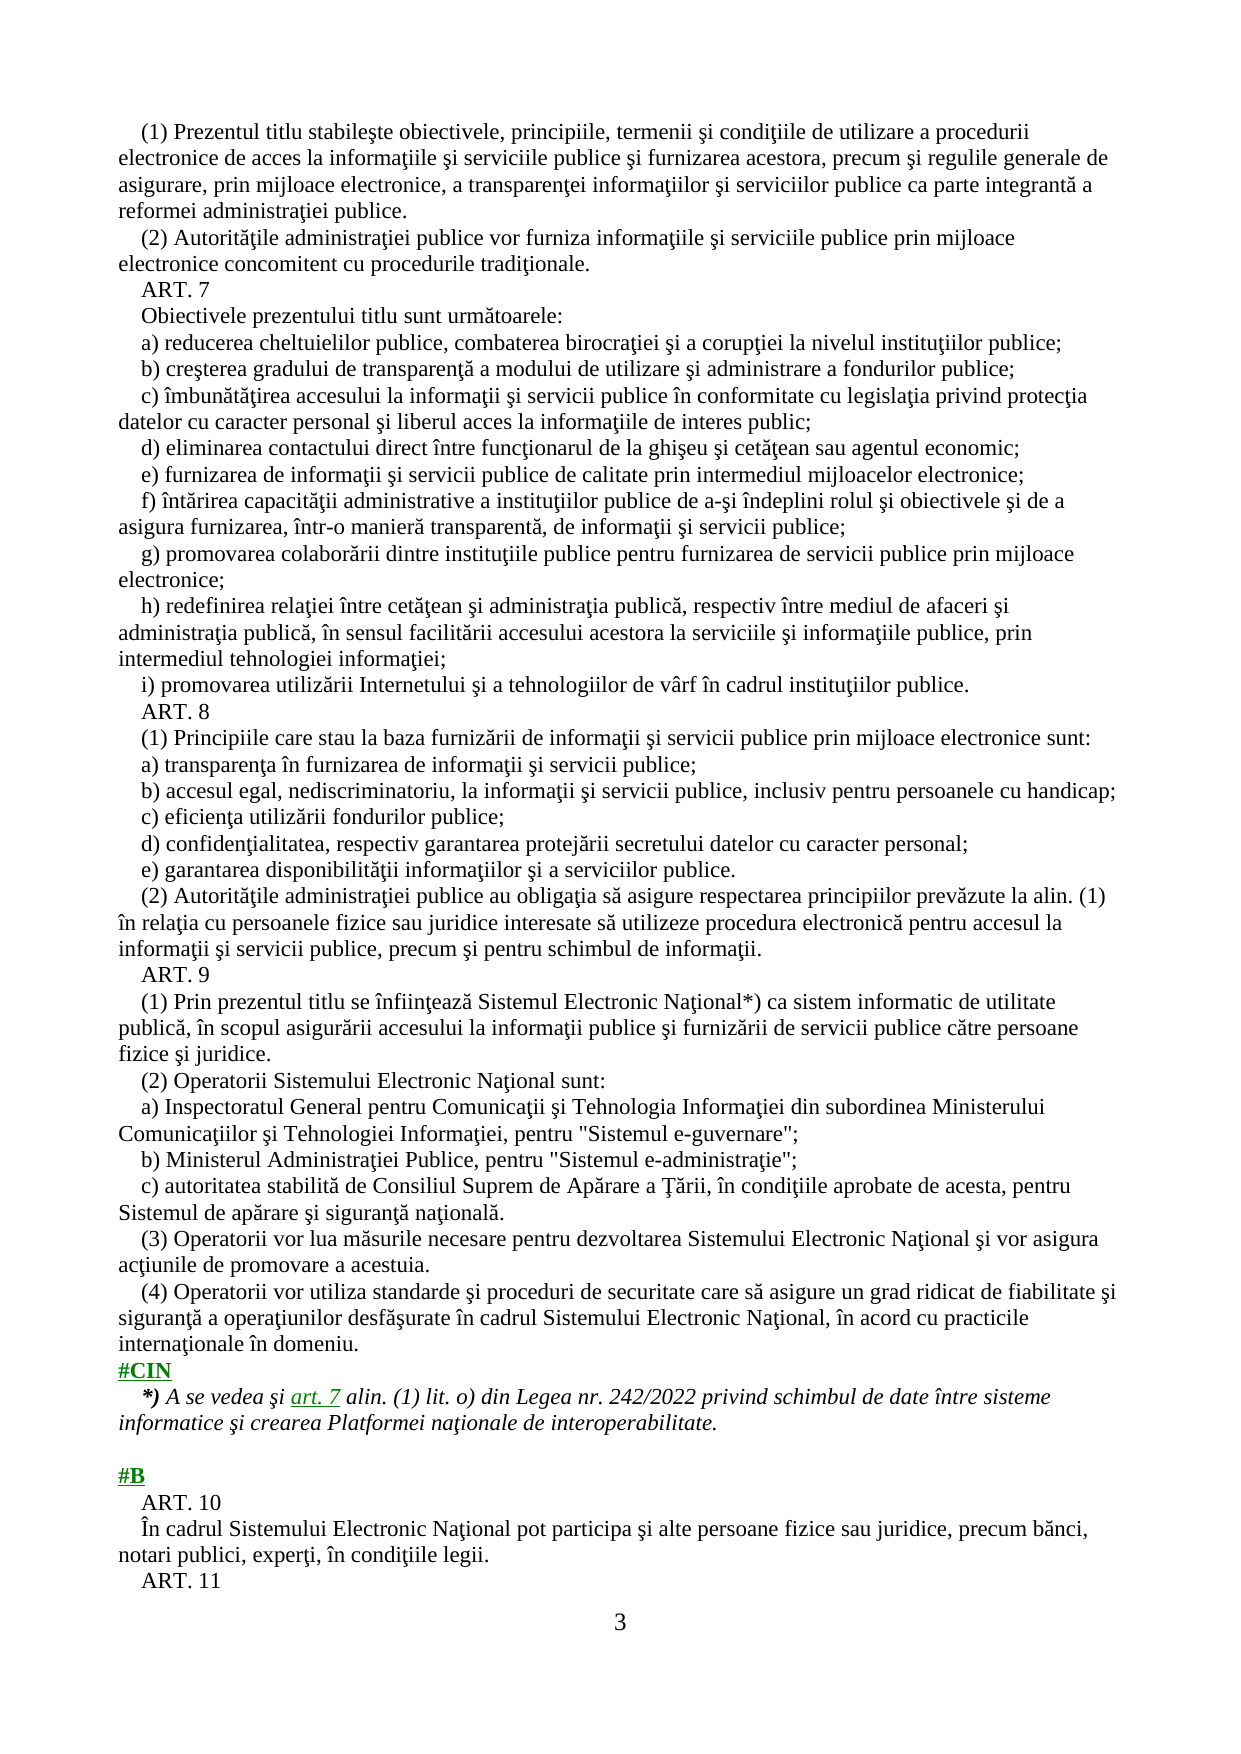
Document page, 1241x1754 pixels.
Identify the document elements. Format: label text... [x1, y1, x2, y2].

text (1) Prezentul titlu stabileşte obiectivele, principiile, termenii şi condiţiile de utilizare a procedurii electronice de acces la informaţiile şi serviciile publice şi furnizarea acestora, precum şi regulile generale de asigurare, prin mijloace electronice, a transparenţei informaţiilor şi serviciilor publice ca parte integrantă a reformei administraţiei publice. [118, 118, 1122, 223]
text ART. 8 [118, 698, 1122, 724]
text (2) Autorităţile administraţiei publice au obligaţia să asigure respectarea principiilor prevăzute la alin. (1) în relaţia cu persoanele fizice sau juridice interesate să utilizeze procedura electronică pentru accesul la informaţii şi servicii publice, precum şi pentru schimbul de informaţii. [118, 882, 1122, 961]
text i) promovarea utilizării Internetului şi a tehnologiilor de vârf în cadrul instituţiilor publice. [118, 672, 1122, 698]
text f) întărirea capacităţii administrative a instituţiilor publice de a-şi îndeplini rolul şi obiectivele şi de a asigura furnizarea, într-o manieră transparentă, de informaţii şi servicii publice; [118, 487, 1122, 540]
text În cadrul Sistemului Electronic Naţional pot participa şi alte persoane fizice sau juridice, precum bănci, notari publici, experţi, în condiţiile legii. [118, 1515, 1122, 1568]
text ART. 9 [118, 961, 1122, 988]
text a) Inspectoratul General pentru Comunicaţii şi Tehnologia Informaţiei din subordinea Ministerului Comunicaţiilor şi Tehnologiei Informaţiei, pentru "Sistemul e-guvernare"; [118, 1093, 1122, 1146]
text b) Ministerul Administraţiei Publice, pentru "Sistemul e-administraţie"; [118, 1146, 1122, 1172]
text c) autoritatea stabilită de Consiliul Suprem de Apărare a Ţării, în condiţiile aprobate de acesta, pentru Sistemul de apărare şi siguranţă naţională. [118, 1172, 1122, 1225]
text c) eficienţa utilizării fondurilor publice; [118, 803, 1122, 830]
text (1) Principiile care stau la baza furnizării de informaţii şi servicii publice prin mijloace electronice sunt: [118, 724, 1122, 751]
text ART. 7 [118, 276, 1122, 303]
text Obiectivele prezentului titlu sunt următoarele: [118, 303, 1122, 329]
text d) confidenţialitatea, respectiv garantarea protejării secretului datelor cu caracter personal; [118, 830, 1122, 856]
text ART. 11 [118, 1568, 1122, 1594]
text #CIN [118, 1357, 1122, 1383]
text h) redefinirea relaţiei între cetăţean şi administraţia publică, respectiv între mediul de afaceri şi administraţia publică, în sensul facilitării accesului acestora la serviciile şi informaţiile publice, prin intermediul tehnologiei informaţiei; [118, 592, 1122, 672]
text a) reducerea cheltuielilor publice, combaterea birocraţiei şi a corupţiei la nivelul instituţiilor publice; [118, 329, 1122, 355]
text b) creşterea gradului de transparenţă a modului de utilizare şi administrare a fondurilor publice; [118, 355, 1122, 382]
text b) accesul egal, nediscriminatoriu, la informaţii şi servicii publice, inclusiv pentru persoanele cu handicap; [118, 777, 1122, 803]
text d) eliminarea contactului direct între funcţionarul de la ghişeu şi cetăţean sau agentul economic; [118, 434, 1122, 461]
text (1) Prin prezentul titlu se înfiinţează Sistemul Electronic Naţional*) ca sistem informatic de utilitate publică, în scopul asigurării accesului la informaţii publice şi furnizării de servicii publice către persoane fizice şi juridice. [118, 988, 1122, 1067]
text *) A se vedea şi art. 7 alin. (1) lit. o) din Legea nr. 242/2022 privind schimbul de date între sisteme informatice şi crearea Platformei naţionale de interoperabilitate. [118, 1383, 1122, 1436]
text a) transparenţa în furnizarea de informaţii şi servicii publice; [118, 751, 1122, 777]
text (3) Operatorii vor lua măsurile necesare pentru dezvoltarea Sistemului Electronic Naţional şi vor asigura acţiunile de promovare a acestuia. [118, 1225, 1122, 1278]
text (4) Operatorii vor utiliza standarde şi proceduri de securitate care să asigure un grad ridicat de fiabilitate şi siguranţă a operaţiunilor desfăşurate în cadrul Sistemului Electronic Naţional, în acord cu practicile internaţionale în domeniu. [118, 1278, 1122, 1357]
text ART. 10 [118, 1488, 1122, 1515]
text e) garantarea disponibilităţii informaţiilor şi a serviciilor publice. [118, 856, 1122, 882]
text (2) Operatorii Sistemului Electronic Naţional sunt: [118, 1067, 1122, 1093]
text (2) Autorităţile administraţiei publice vor furniza informaţiile şi serviciile publice prin mijloace electronice concomitent cu procedurile tradiţionale. [118, 223, 1122, 276]
text e) furnizarea de informaţii şi servicii publice de calitate prin intermediul mijloacelor electronice; [118, 461, 1122, 487]
text #B [118, 1462, 1122, 1488]
text g) promovarea colaborării dintre instituţiile publice pentru furnizarea de servicii publice prin mijloace electronice; [118, 540, 1122, 592]
text c) îmbunătăţirea accesului la informaţii şi servicii publice în conformitate cu legislaţia privind protecţia datelor cu caracter personal şi liberul acces la informaţiile de interes public; [118, 382, 1122, 434]
